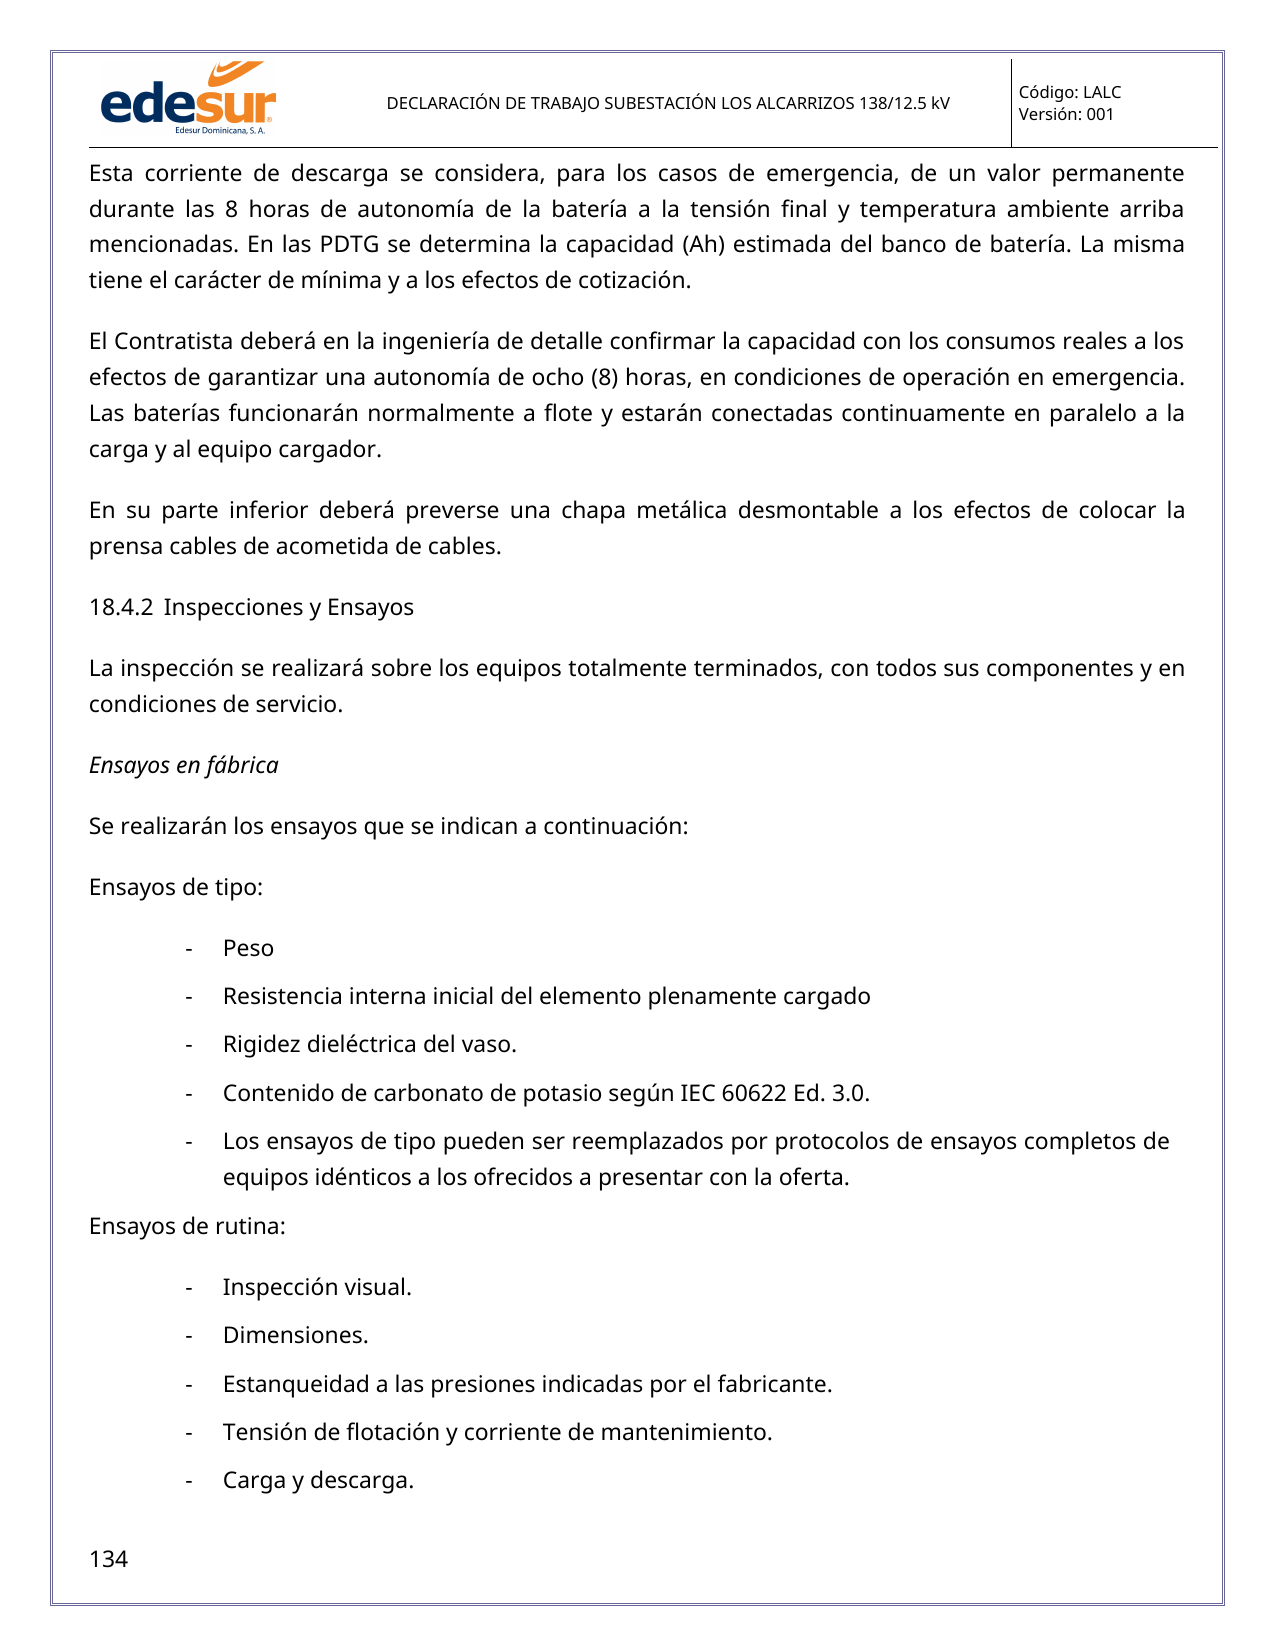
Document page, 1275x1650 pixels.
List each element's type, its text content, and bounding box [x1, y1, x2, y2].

picture [98, 59, 277, 138]
list Estanqueidad a las presiones indicadas por el fabricante. [185, 1367, 1172, 1399]
list Tensión de flotación y corriente de mantenimiento. [185, 1416, 1172, 1447]
text En su parte inferior deberá preverse una chapa metálica desmontable a los efectos de colocar la prensa cables de acometida de cables. [89, 494, 1186, 561]
text Ensayos de rutina: [89, 1210, 1186, 1241]
text Se realizarán los ensayos que se indican a continuación: [89, 810, 1186, 841]
list Los ensayos de tipo pueden ser reemplazados por protocolos de ensayos completos de equipos idénticos a los ofrecidos a presentar con la oferta. [185, 1125, 1172, 1192]
text La inspección se realizará sobre los equipos totalmente terminados, con todos sus componentes y en condiciones de servicio. [89, 652, 1186, 719]
subtitle Inspecciones y Ensayos [89, 591, 1186, 622]
text Ensayos en fábrica [89, 749, 1186, 780]
text El Contratista deberá en la ingeniería de detalle confirmar la capacidad con los consumos reales a los efectos de garantizar una autonomía de ocho (8) horas, en condiciones de operación en emergencia. Las baterías funcionarán normalmente a flote y estarán conectadas continuamente en paralelo a la carga y al equipo cargador. [89, 325, 1186, 464]
list Rigidez dieléctrica del vaso. [185, 1028, 1172, 1060]
text Ensayos de tipo: [89, 871, 1186, 902]
list Resistencia interna inicial del elemento plenamente cargado [185, 980, 1172, 1011]
list Peso [185, 932, 1172, 963]
list Contenido de carbonato de potasio según IEC 60622 Ed. 3.0. [185, 1077, 1172, 1108]
text Esta corriente de descarga se considera, para los casos de emergencia, de un valor permanente durante las 8 horas de autonomía de la batería a la tensión final y temperatura ambiente arriba mencionadas. En las PDTG se determina la capacidad (Ah) estimada del banco de batería. La misma tiene el carácter de mínima y a los efectos de cotización. [89, 157, 1186, 296]
list Carga y descarga. [185, 1464, 1172, 1496]
list Inspección visual. [185, 1271, 1172, 1302]
list Dimensiones. [185, 1319, 1172, 1350]
